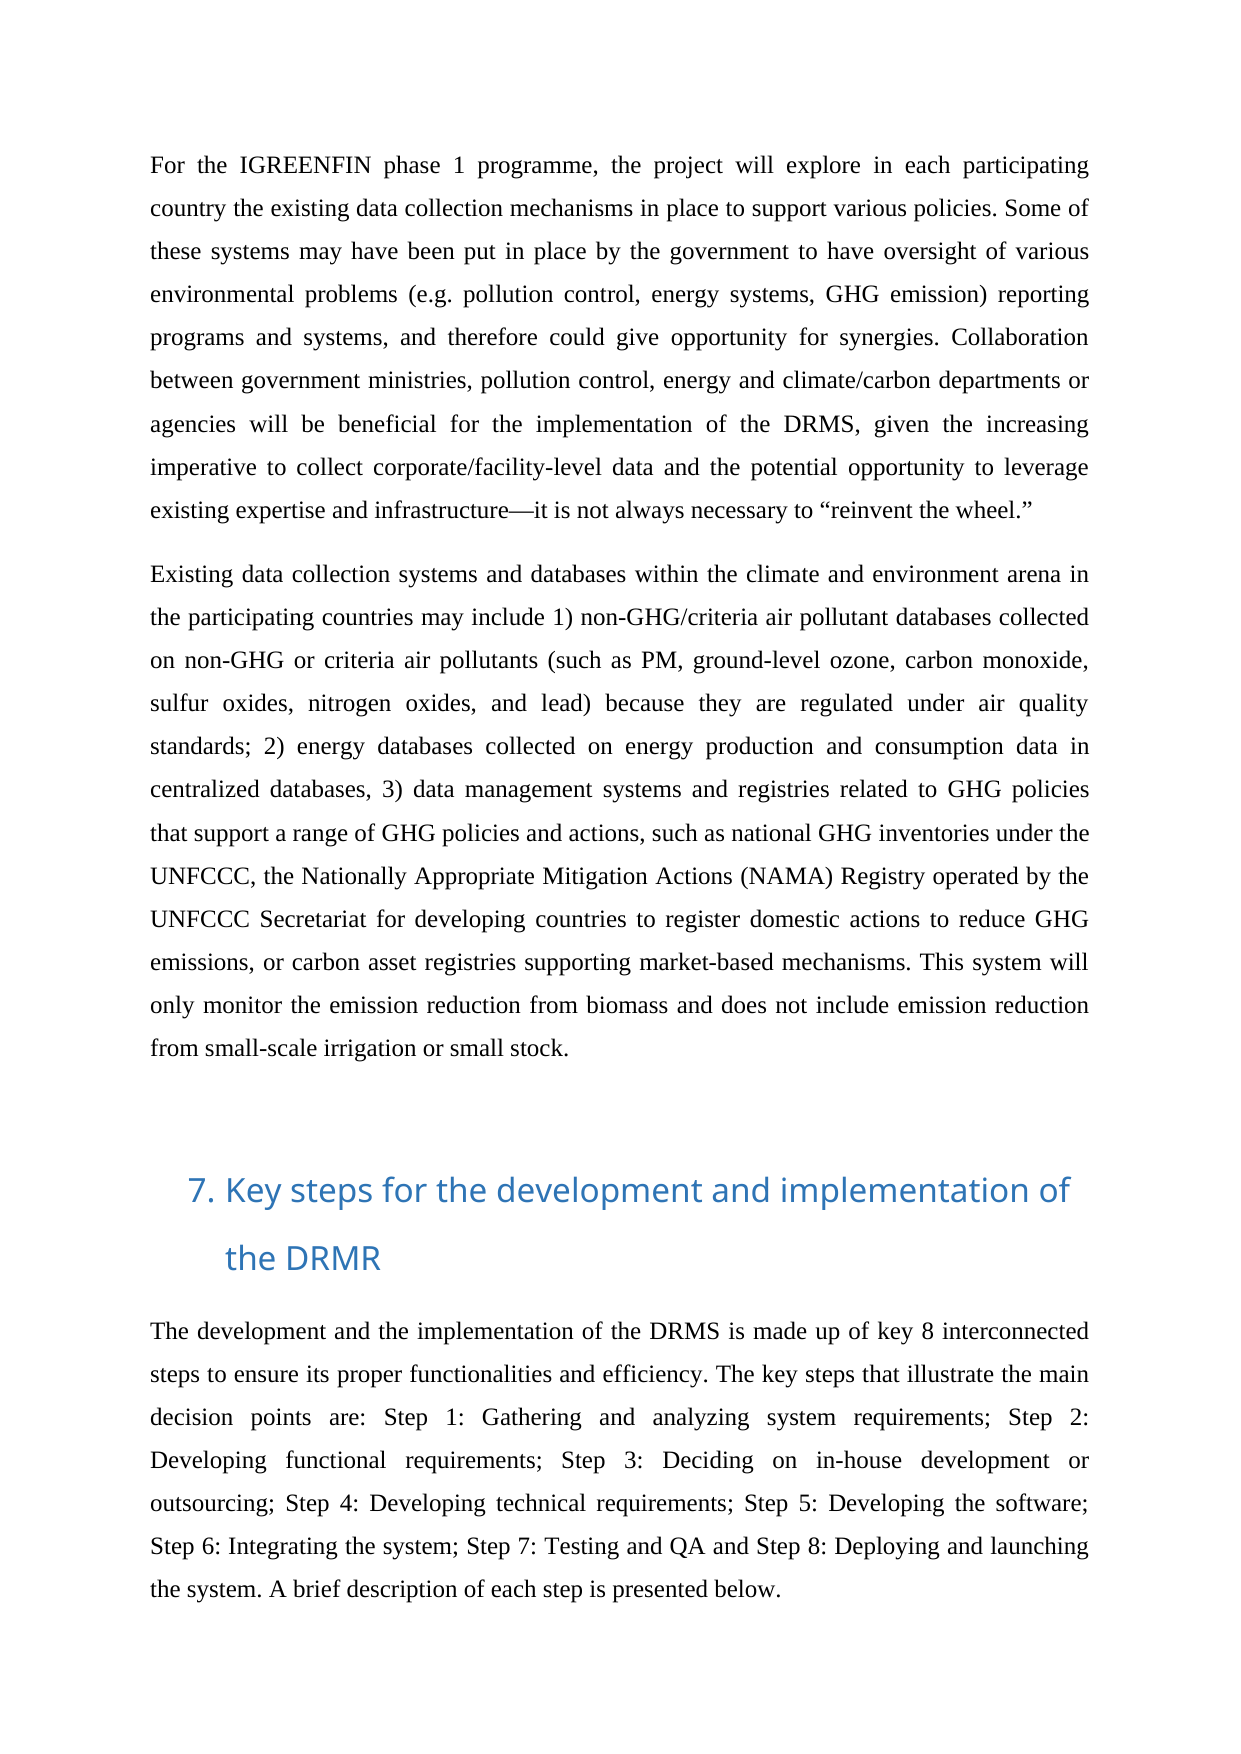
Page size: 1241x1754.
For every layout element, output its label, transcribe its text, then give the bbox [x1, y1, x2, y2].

text Existing data collection systems and databases within the climate and environment arena in the participating countries may include 1) non-GHG/criteria air pollutant databases collected on non-GHG or criteria air pollutants (such as PM, ground-level ozone, carbon monoxide, sulfur oxides, nitrogen oxides, and lead) because they are regulated under air quality standards; 2) energy databases collected on energy production and consumption data in centralized databases, 3) data management systems and registries related to GHG policies that support a range of GHG policies and actions, such as national GHG inventories under the UNFCCC, the Nationally Appropriate Mitigation Actions (NAMA) Registry operated by the UNFCCC Secretariat for developing countries to register domestic actions to reduce GHG emissions, or carbon asset registries supporting market-based mechanisms. This system will only monitor the emission reduction from biomass and does not include emission reduction from small-scale irrigation or small stock. [150, 559, 1090, 1062]
text For the IGREENFIN phase 1 programme, the project will explore in each participating country the existing data collection mechanisms in place to support various policies. Some of these systems may have been put in place by the government to have oversight of various environmental problems (e.g. pollution control, energy systems, GHG emission) reporting programs and systems, and therefore could give opportunity for synergies. Collaboration between government ministries, pollution control, energy and climate/carbon departments or agencies will be beneficial for the implementation of the DRMS, given the increasing imperative to collect corporate/facility-level data and the potential opportunity to leverage existing expertise and infrastructure—it is not always necessary to “reinvent the wheel.” [150, 150, 1090, 524]
subtitle Key steps for the development and implementation of the DRMR [187, 1167, 1090, 1281]
text The development and the implementation of the DRMS is made up of key 8 interconnected steps to ensure its proper functionalities and efficiency. The key steps that illustrate the main decision points are: Step 1: Gathering and analyzing system requirements; Step 2: Developing functional requirements; Step 3: Deciding on in-house development or outsourcing; Step 4: Developing technical requirements; Step 5: Developing the software; Step 6: Integrating the system; Step 7: Testing and QA and Step 8: Deploying and launching the system. A brief description of each step is presented below. [150, 1316, 1090, 1603]
